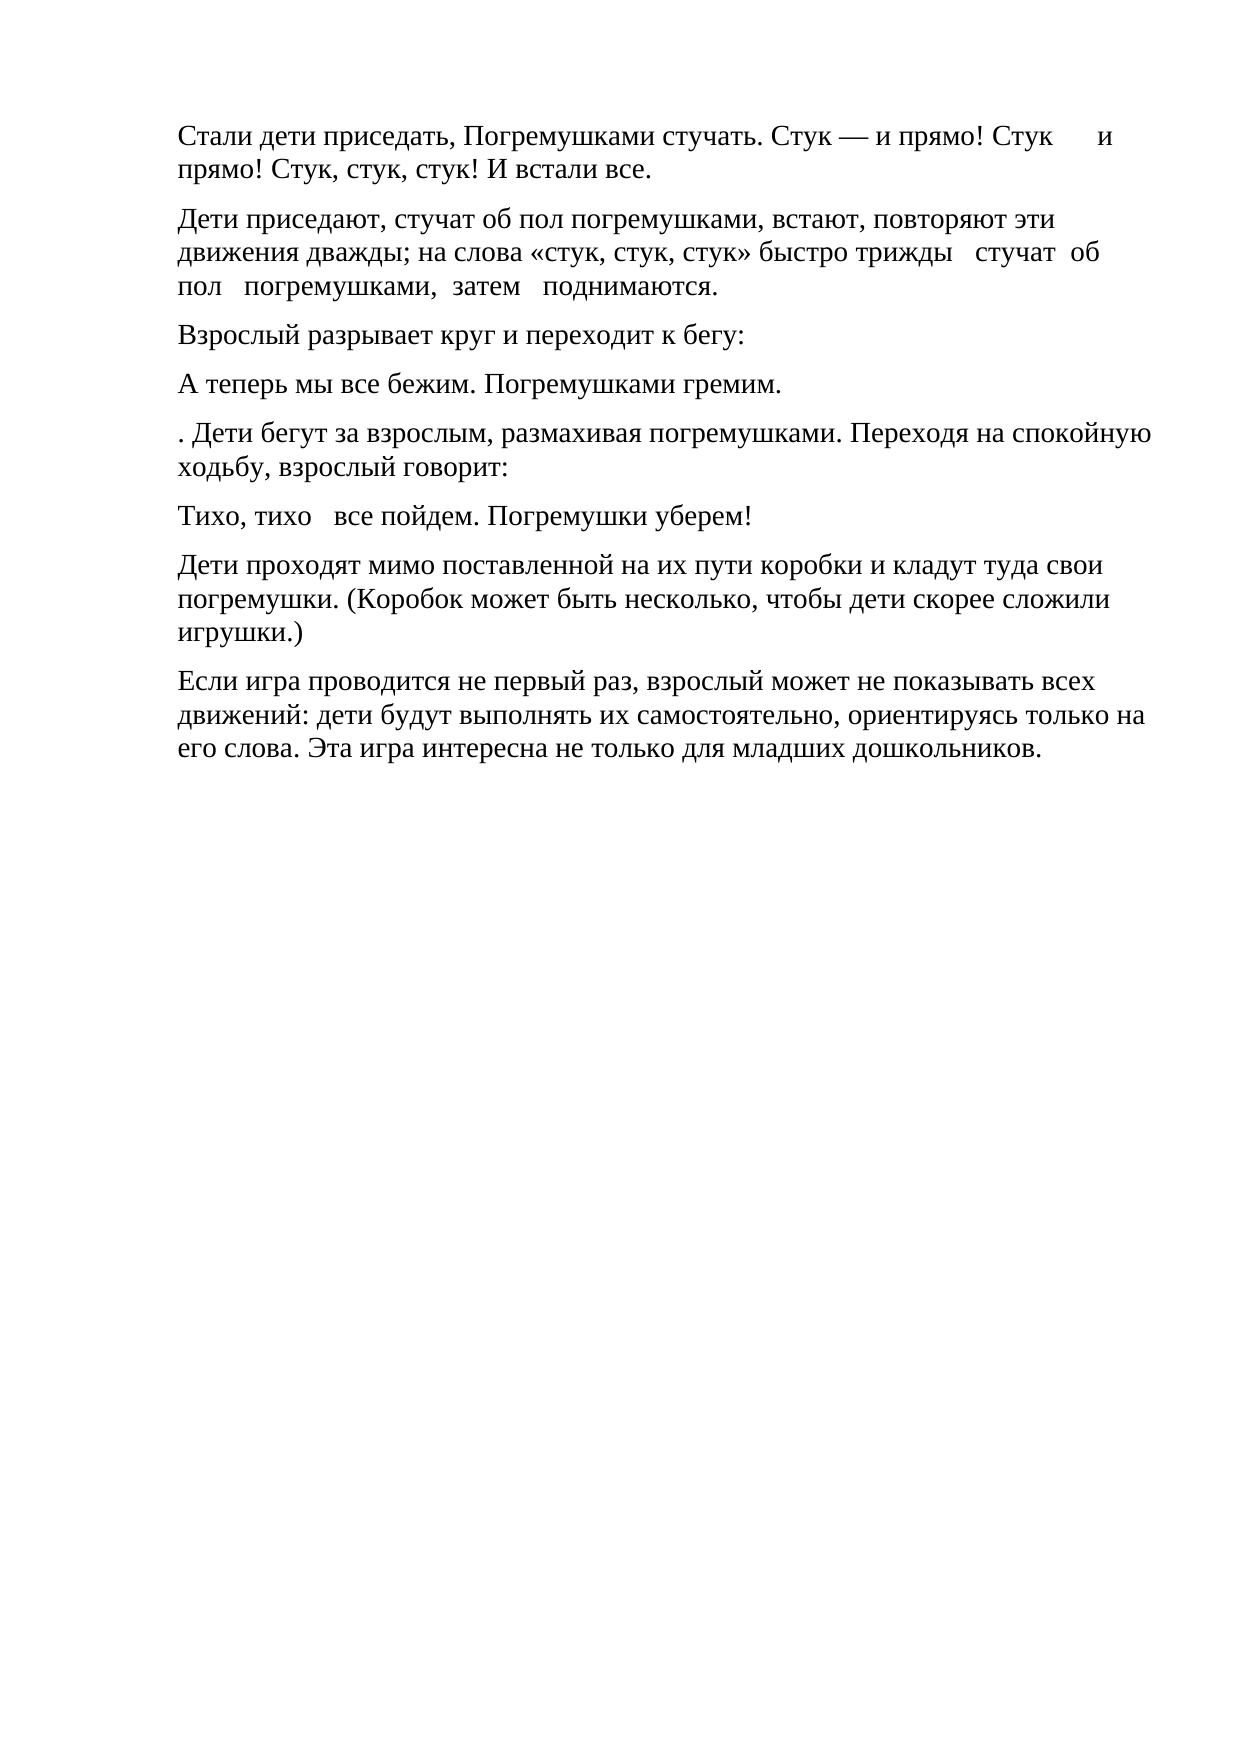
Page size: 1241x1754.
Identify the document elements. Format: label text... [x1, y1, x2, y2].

text Дети проходят мимо поставленной на их пути коробки и кладут туда свои погремушки. (Коробок может быть несколько, чтобы дети скорее сложили игрушки.) [177, 547, 1152, 648]
text Стали дети приседать, Погремушками стучать. Стук — и прямо! Стук и прямо! Стук, стук, стук! И встали все. [177, 118, 1152, 185]
text Тихо, тихо все пойдем. Погремушки уберем! [177, 498, 1152, 532]
text Взрослый разрывает круг и переходит к бегу: [177, 317, 1152, 351]
text А теперь мы все бежим. Погремушками гремим. [177, 366, 1152, 400]
text . Дети бегут за взрослым, размахивая погремушками. Переходя на спокойную ходьбу, взрослый говорит: [177, 415, 1152, 482]
text Дети приседают, стучат об пол погремушками, встают, повторяют эти движения дважды; на слова «стук, стук, стук» быстро трижды стучат об пол погремушками, затем поднимаются. [177, 201, 1152, 301]
text Если игра проводится не первый раз, взрослый может не показывать всех движений: дети будут выполнять их самостоятельно, ориентируясь только на его слова. Эта игра интересна не только для младших дошкольников. [177, 663, 1152, 764]
